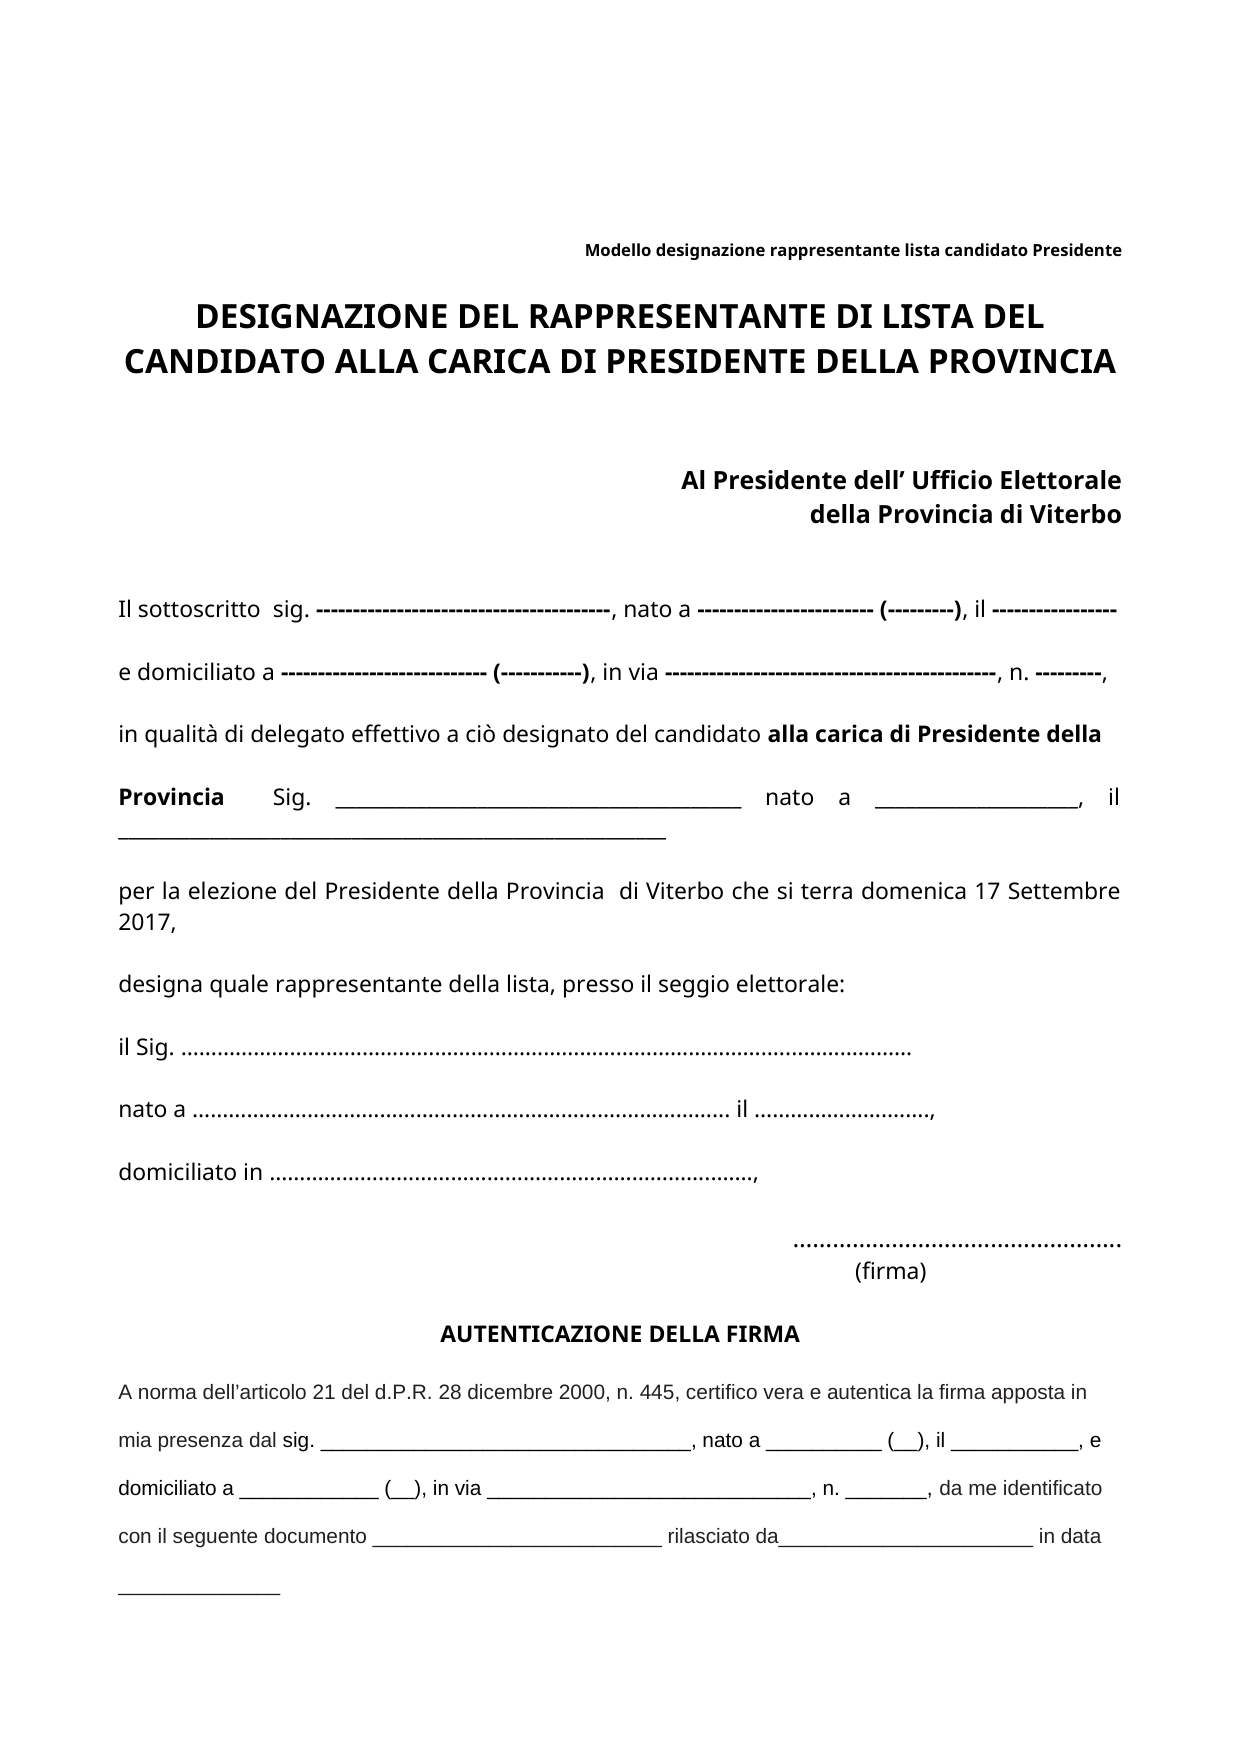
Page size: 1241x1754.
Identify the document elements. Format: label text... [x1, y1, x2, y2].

text in qualità di delegato effettivo a ciò designato del candidato alla carica di Presidente della [118, 718, 1122, 749]
text (firma) [118, 1255, 1122, 1286]
text della Provincia di Viterbo [118, 497, 1122, 531]
text ………………………………………….. [118, 1221, 1122, 1255]
text AUTENTICAZIONE DELLA FIRMA [118, 1318, 1122, 1349]
text nato a …………….……………………………………………….……………... il …………………….…., [118, 1093, 1122, 1124]
text domiciliato a ____________ (__), in via ____________________________, n. _______, da me identificato [118, 1476, 1122, 1500]
text Provincia Sig. ________________________________________ nato a ____________________, il ______________________________________________________ [118, 781, 1122, 843]
text Modello designazione rappresentante lista candidato Presidente [118, 238, 1122, 261]
text ______________ [118, 1572, 1122, 1596]
text Al Presidente dell’ Ufficio Elettorale [118, 463, 1122, 497]
text per la elezione del Presidente della Provincia di Viterbo che si terra domenica 17 Settembre 2017, [118, 874, 1122, 937]
text Il sottoscritto sig. ----------------------------------------, nato a ------------------------ (---------), il ----------------- [118, 593, 1122, 624]
text il Sig. ………………………………………………………………………………………....……………… [118, 1031, 1122, 1062]
text domiciliato in ………………………………………………………………..……, [118, 1156, 1122, 1187]
text A norma dell’articolo 21 del d.P.R. 28 dicembre 2000, n. 445, certifico vera e autentica la firma apposta in [118, 1380, 1122, 1404]
text con il seguente documento _________________________ rilasciato da______________________ in data [118, 1524, 1122, 1548]
text designa quale rappresentante della lista, presso il seggio elettorale: [118, 968, 1122, 999]
text mia presenza dal sig. ________________________________, nato a __________ (__), il ___________, e [118, 1428, 1122, 1452]
text DESIGNAZIONE DEL RAPPRESENTANTE DI LISTA DEL CANDIDATO ALLA CARICA DI PRESIDENTE DELLA PROVINCIA [118, 292, 1122, 383]
text e domiciliato a ---------------------------- (-----------), in via ---------------------------------------------, n. ---------, [118, 656, 1122, 687]
